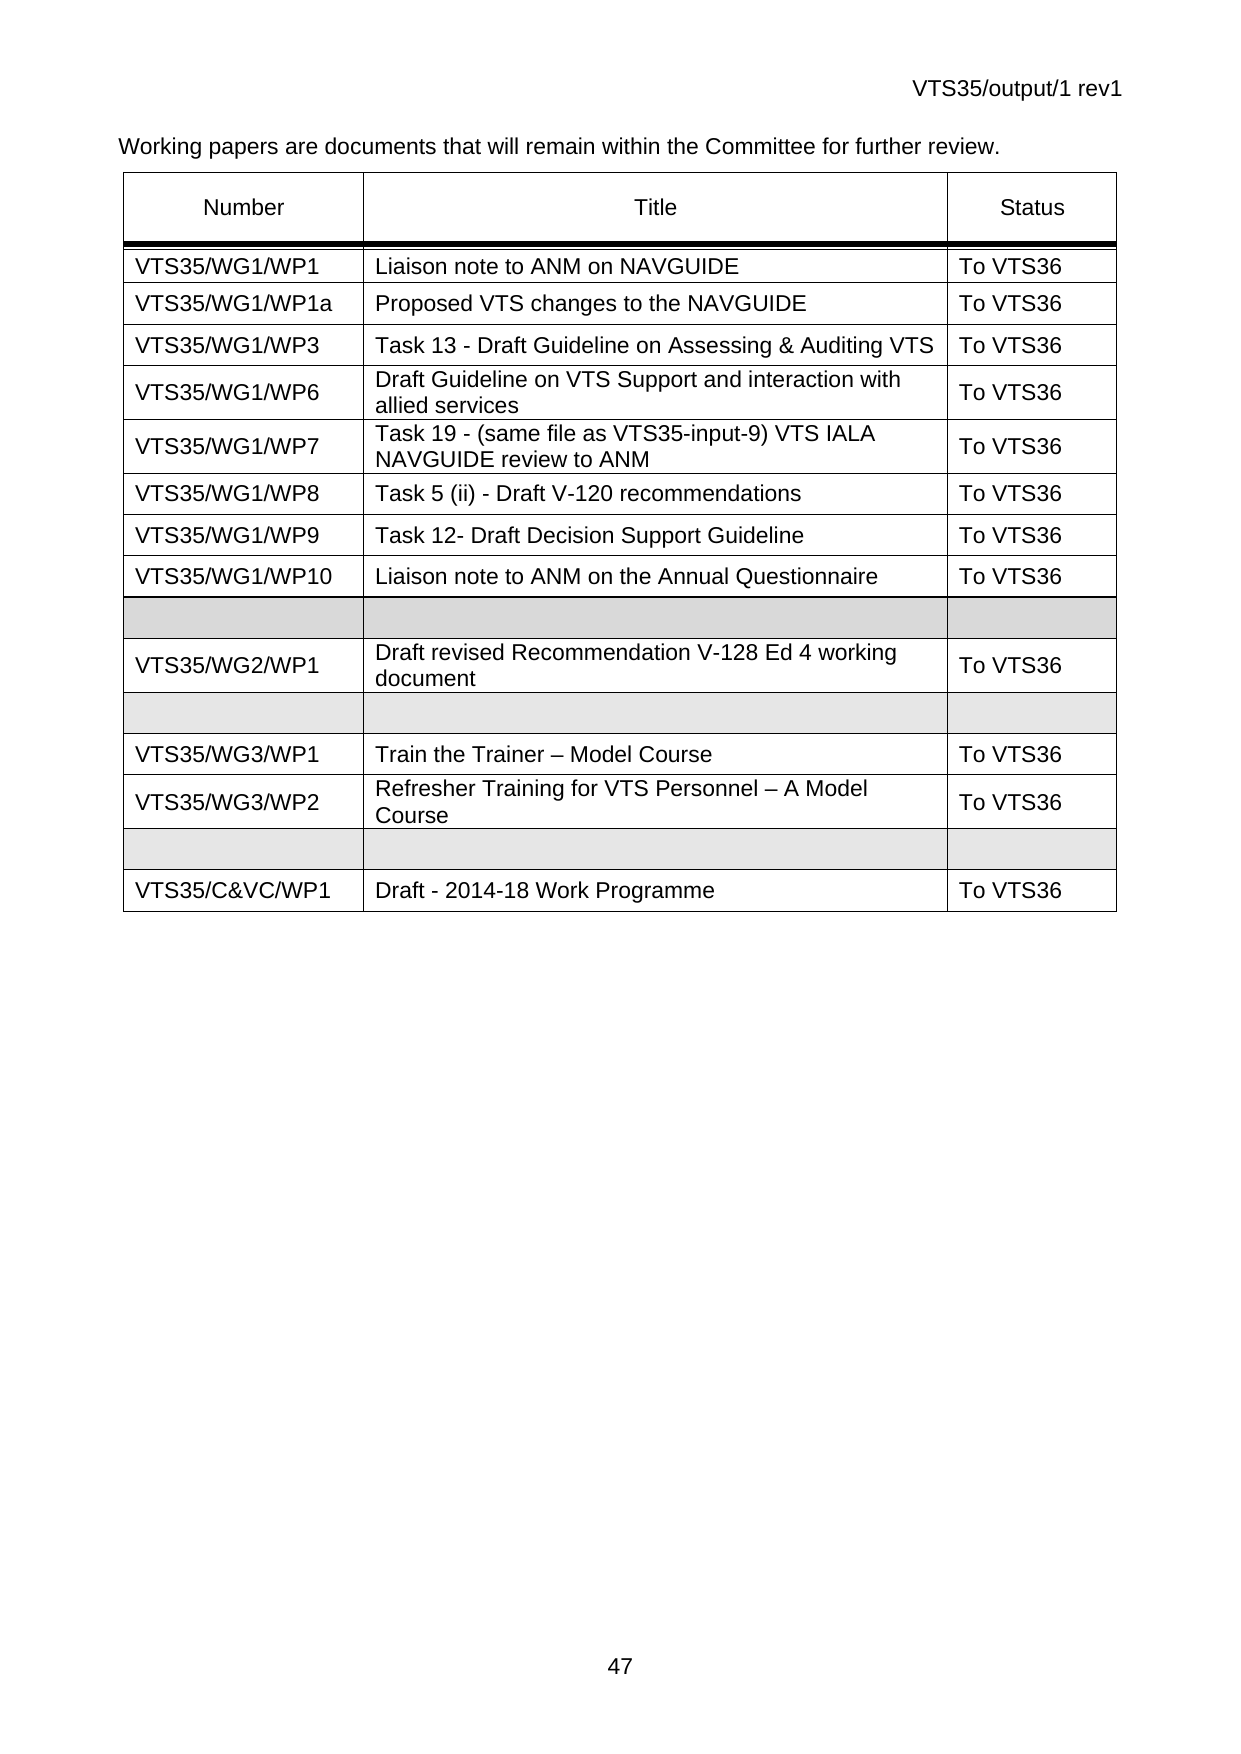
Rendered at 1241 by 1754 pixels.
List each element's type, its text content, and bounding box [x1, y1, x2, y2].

table_cell [948, 598, 1116, 638]
table_cell To VTS36 [948, 325, 1116, 365]
table_header Title [364, 173, 947, 241]
table_cell To VTS36 [948, 474, 1116, 514]
table_cell [124, 598, 363, 638]
table_cell Liaison note to ANM on the Annual Questionnaire [364, 556, 947, 596]
text Working papers are documents that will remain within the Committee for further review. [118, 133, 1122, 159]
table_cell [364, 829, 947, 869]
table_cell VTS35/WG1/WP10 [124, 556, 363, 596]
table_cell VTS35/WG1/WP8 [124, 474, 363, 514]
table_cell Draft revised Recommendation V-128 Ed 4 working document [364, 639, 947, 692]
table_cell Draft Guideline on VTS Support and interaction with allied services [364, 366, 947, 419]
table_cell To VTS36 [948, 366, 1116, 419]
table_cell Task 19 - (same file as VTS35-input-9) VTS IALA NAVGUIDE review to ANM [364, 420, 947, 472]
table_cell Task 12- Draft Decision Support Guideline [364, 515, 947, 555]
table_cell VTS35/WG3/WP1 [124, 734, 363, 774]
table_cell [124, 829, 363, 869]
table_cell Refresher Training for VTS Personnel – A Model Course [364, 775, 947, 828]
table_cell VTS35/C&VC/WP1 [124, 870, 363, 911]
table_cell To VTS36 [948, 283, 1116, 323]
table_cell VTS35/WG2/WP1 [124, 639, 363, 692]
table_cell VTS35/WG1/WP9 [124, 515, 363, 555]
table_cell To VTS36 [948, 556, 1116, 596]
table_cell VTS35/WG1/WP7 [124, 420, 363, 472]
table_cell To VTS36 [948, 734, 1116, 774]
table_cell VTS35/WG1/WP6 [124, 366, 363, 419]
table_cell VTS35/WG1/WP1 [124, 250, 363, 282]
table_cell Liaison note to ANM on NAVGUIDE [364, 250, 947, 282]
table_cell To VTS36 [948, 250, 1116, 282]
table_cell To VTS36 [948, 639, 1116, 692]
table_cell Task 13 - Draft Guideline on Assessing & Auditing VTS [364, 325, 947, 365]
table_cell Draft - 2014-18 Work Programme [364, 870, 947, 911]
table_cell To VTS36 [948, 870, 1116, 911]
table_cell VTS35/WG1/WP1a [124, 283, 363, 323]
table_cell To VTS36 [948, 420, 1116, 472]
table_cell [948, 829, 1116, 869]
table_cell Train the Trainer – Model Course [364, 734, 947, 774]
table_cell VTS35/WG1/WP3 [124, 325, 363, 365]
table_header Status [948, 173, 1116, 241]
table_cell [124, 693, 363, 733]
table_cell Proposed VTS changes to the NAVGUIDE [364, 283, 947, 323]
table_cell [364, 598, 947, 638]
table_cell Task 5 (ii) - Draft V-120 recommendations [364, 474, 947, 514]
table_cell [364, 693, 947, 733]
table_cell VTS35/WG3/WP2 [124, 775, 363, 828]
table_cell To VTS36 [948, 775, 1116, 828]
table_cell To VTS36 [948, 515, 1116, 555]
table_header Number [124, 173, 363, 241]
table_cell [948, 693, 1116, 733]
